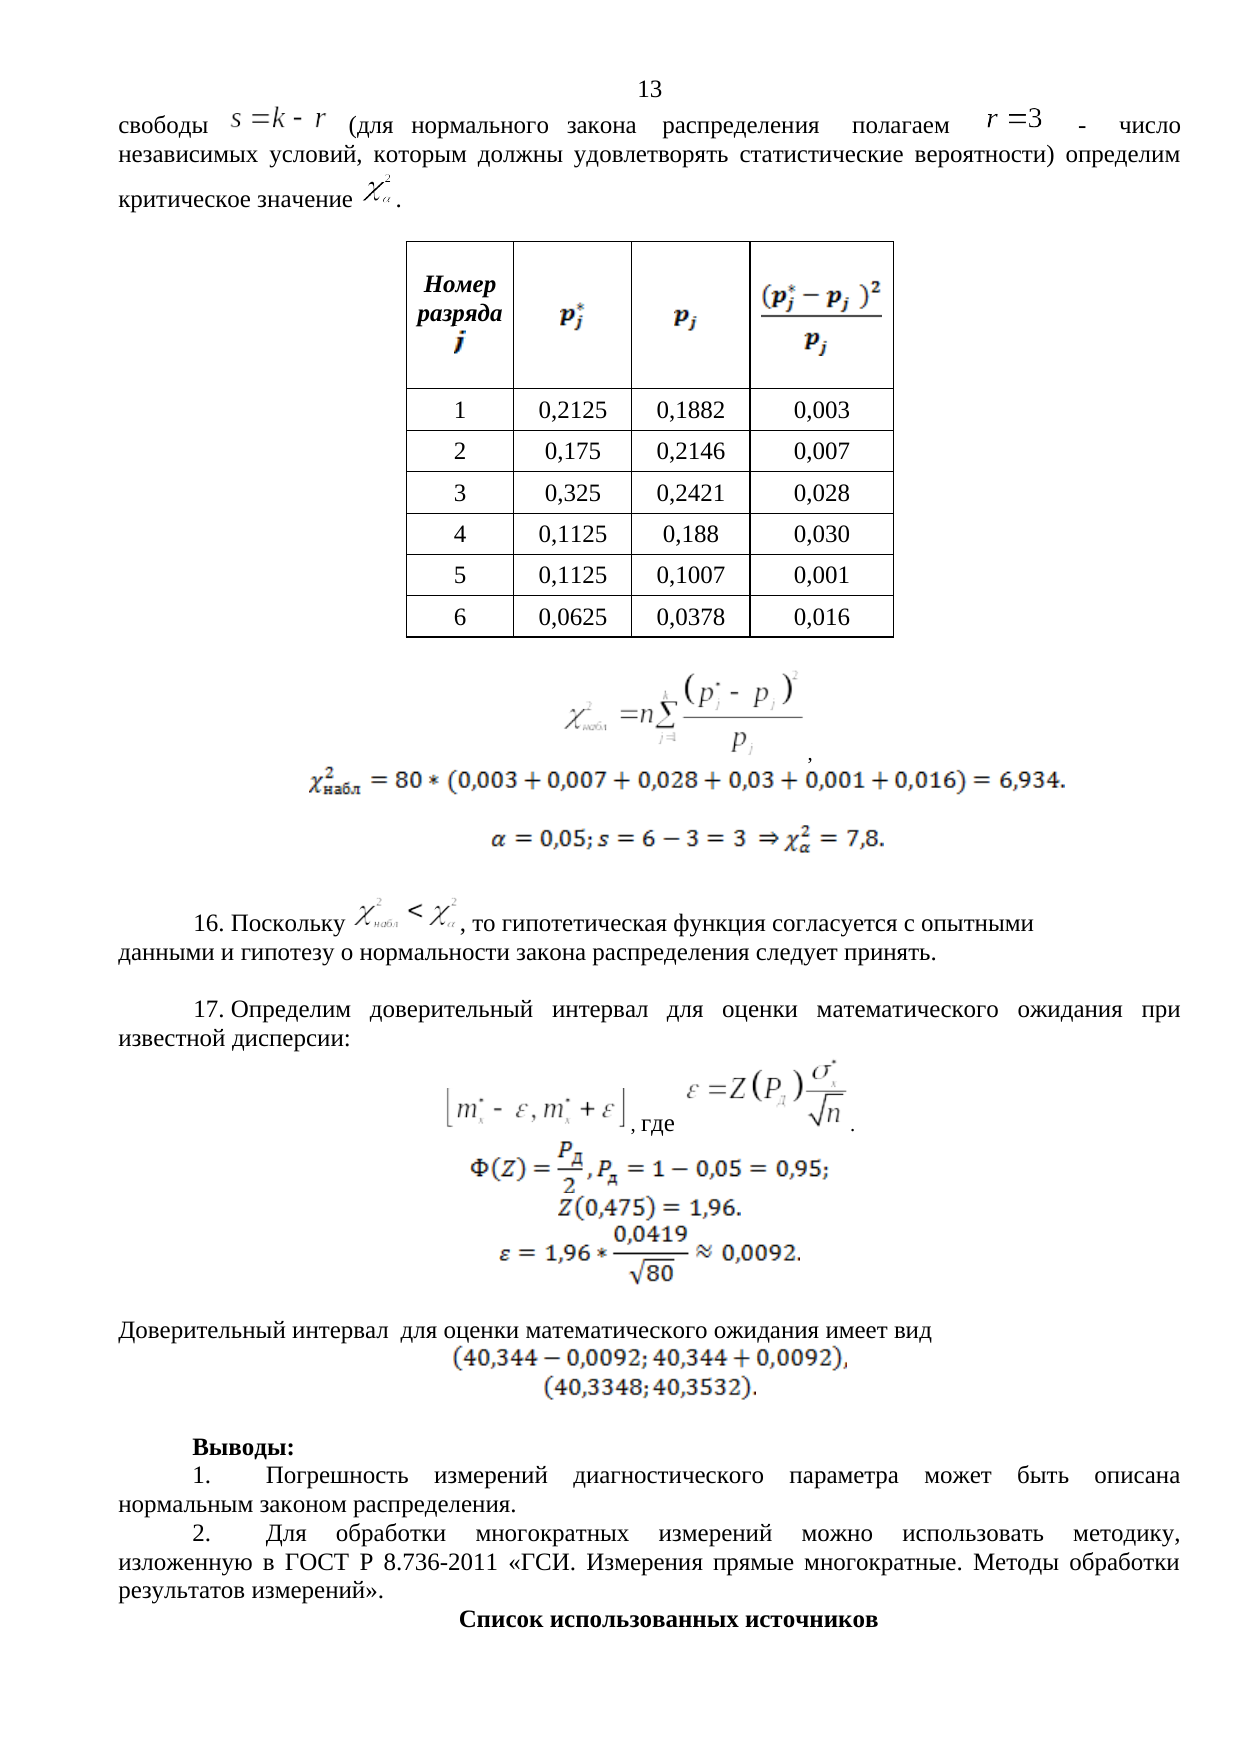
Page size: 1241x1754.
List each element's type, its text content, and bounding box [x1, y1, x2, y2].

table_cell 3 [407, 472, 513, 512]
list Определим доверительный интервал для оценки математического ожидания при известной дисперсии: [118, 994, 1181, 1052]
table_header [632, 242, 749, 388]
table_cell 0,0378 [632, 596, 749, 636]
table_cell 0,2421 [632, 472, 749, 512]
text данными и гипотезу о нормальности закона распределения следует принять. [118, 937, 1181, 966]
table_cell 0,175 [514, 431, 631, 471]
picture [452, 1343, 847, 1403]
table_cell 0,030 [751, 514, 893, 554]
text Список использованных источников [156, 1604, 1181, 1633]
table_header [751, 242, 893, 388]
picture [560, 298, 586, 332]
table_cell 0,1882 [632, 389, 749, 430]
list Поскольку , то гипотетическая функция согласуется с опытными [118, 893, 1181, 937]
table_cell 0,007 [751, 431, 893, 471]
picture [454, 326, 466, 357]
table_header [514, 242, 631, 388]
picture [674, 296, 708, 334]
table_cell 0,2146 [632, 431, 749, 471]
table_cell 0,003 [751, 389, 893, 430]
table_cell 6 [407, 596, 513, 636]
table_cell 0,0625 [514, 596, 631, 636]
text , [193, 666, 1181, 764]
table_cell 4 [407, 514, 513, 554]
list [118, 103, 1181, 212]
text , где . [118, 1052, 1181, 1137]
table_cell 2 [407, 431, 513, 471]
table_cell 0,188 [632, 514, 749, 554]
list Погрешность измерений диагностического параметра может быть описана нормальным законом распределения. [118, 1461, 1181, 1518]
text Доверительный интервал для оценки математического ожидания имеет вид [118, 1315, 1181, 1343]
table_cell 0,016 [751, 596, 893, 636]
table_cell 0,001 [751, 555, 893, 595]
table_cell 0,325 [514, 472, 631, 512]
table_cell 5 [407, 555, 513, 595]
text Выводы: [118, 1432, 1181, 1461]
table_cell 1 [407, 389, 513, 430]
table_header Номер разряда [407, 242, 513, 388]
table_cell 0,028 [751, 472, 893, 512]
picture [470, 1137, 829, 1286]
list Для обработки многократных измерений можно использовать методику, изложенную в ГОСТ Р 8.736-2011 «ГСИ. Измерения прямые многократные. Методы обработки результатов измерений». [118, 1518, 1181, 1604]
table_cell 0,1125 [514, 555, 631, 595]
table_cell 0,2125 [514, 389, 631, 430]
table_cell 0,1125 [514, 514, 631, 554]
picture [309, 764, 1065, 796]
picture [491, 824, 884, 864]
picture [761, 275, 882, 356]
table_cell 0,1007 [632, 555, 749, 595]
